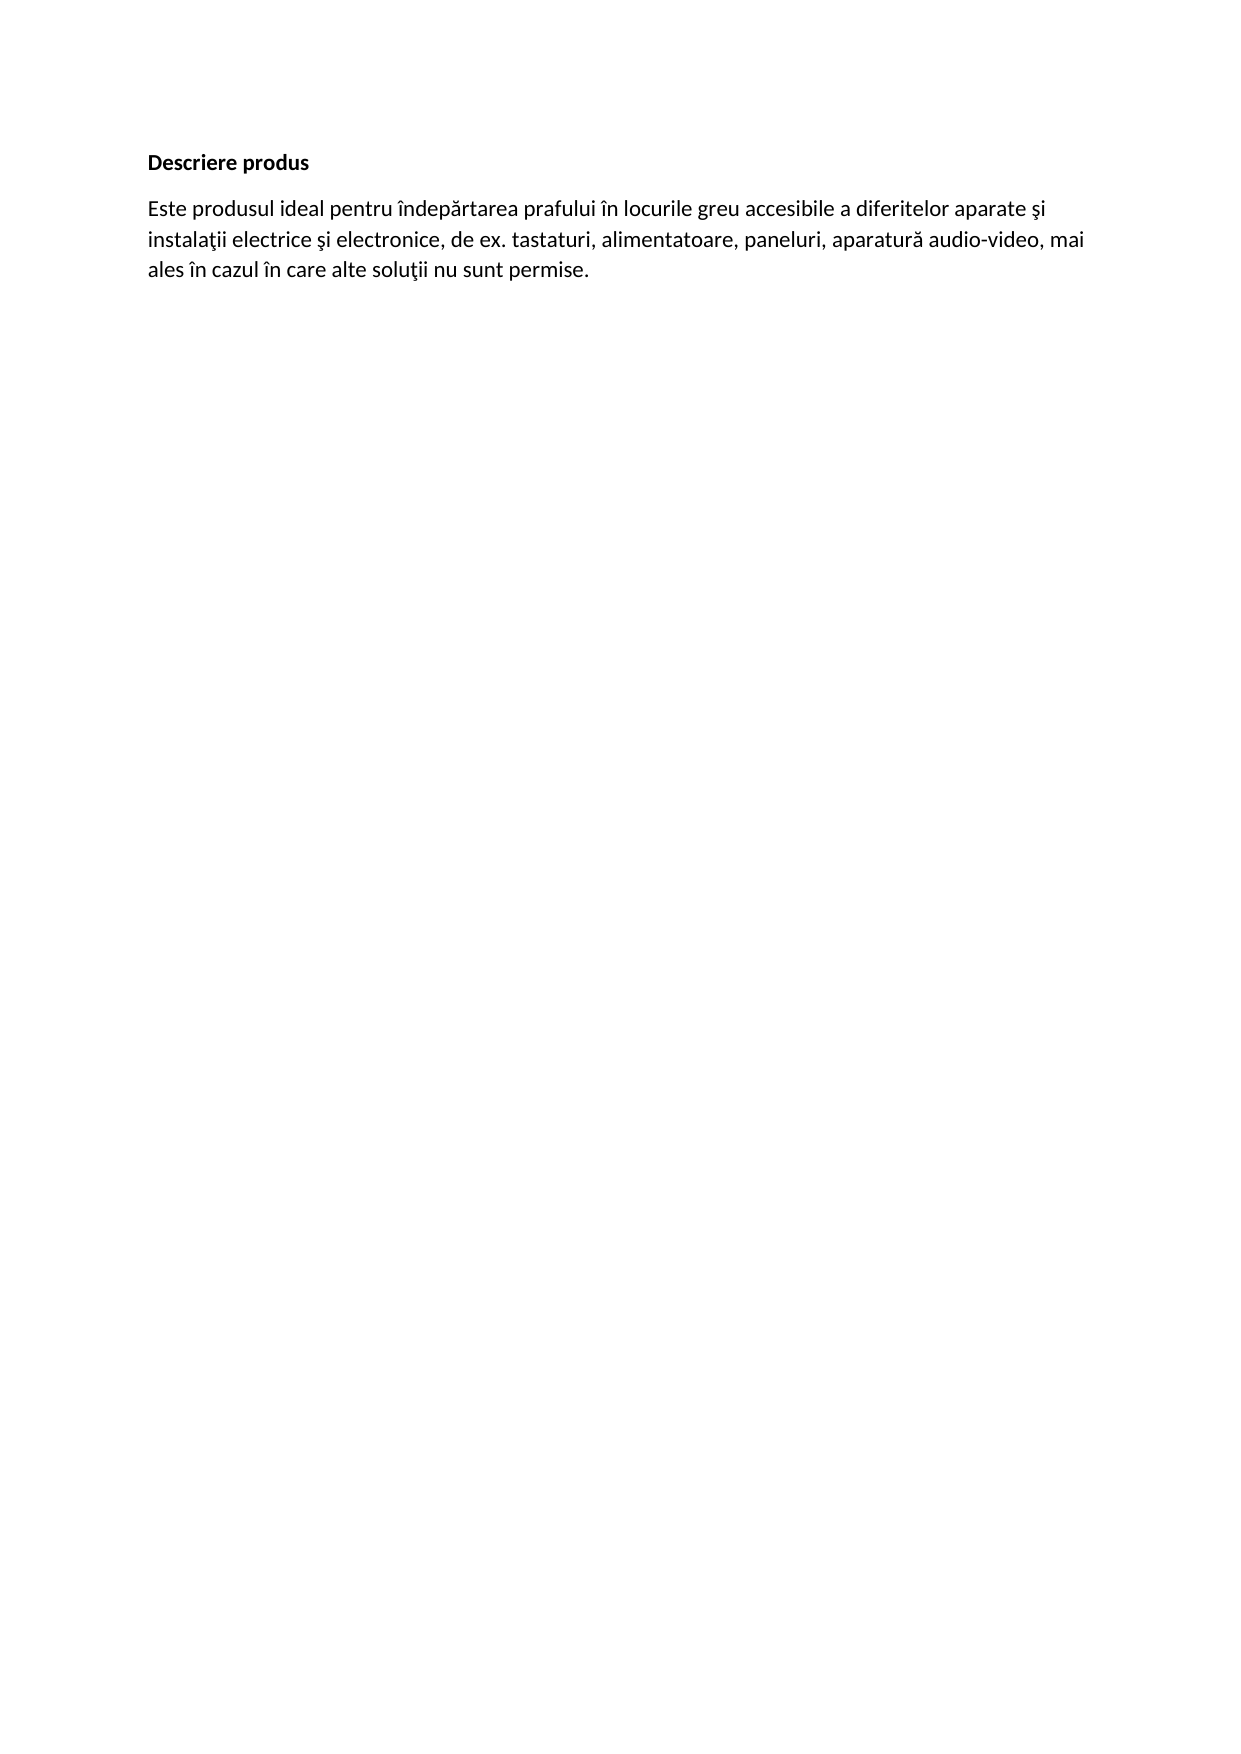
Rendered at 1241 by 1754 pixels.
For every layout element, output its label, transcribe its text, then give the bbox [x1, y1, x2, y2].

text Descriere produs [148, 148, 1093, 176]
text Este produsul ideal pentru îndepărtarea prafului în locurile greu accesibile a diferitelor aparate şi instalaţii electrice şi electronice, de ex. tastaturi, alimentatoare, paneluri, aparatură audio-video, mai ales în cazul în care alte soluţii nu sunt permise. [148, 194, 1093, 283]
